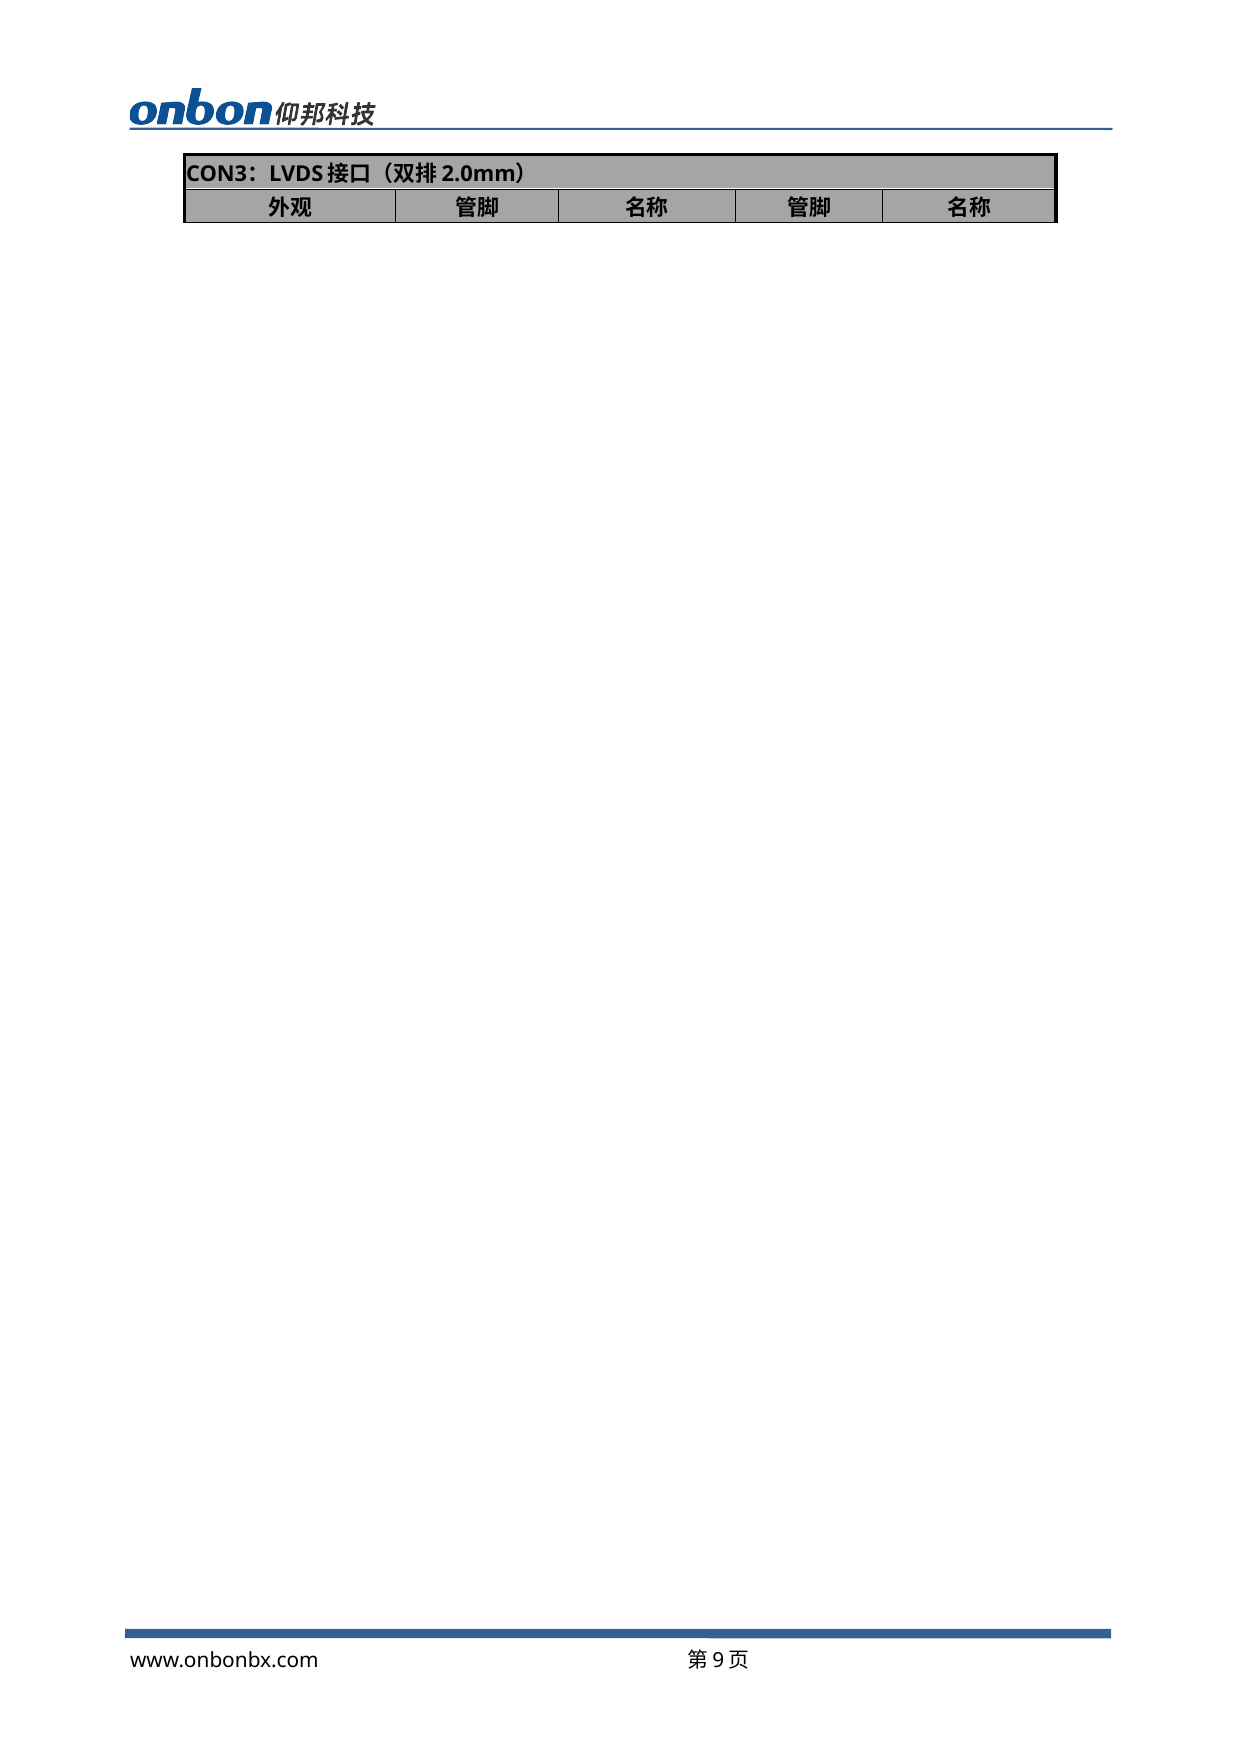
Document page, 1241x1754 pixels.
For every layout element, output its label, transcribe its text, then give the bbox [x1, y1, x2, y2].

table_cell 名称 [883, 190, 1054, 222]
table_cell 名称 [559, 190, 735, 222]
table_header CON3：LVDS接口（双排2.0mm） [186, 156, 1054, 188]
table_cell 管脚 [736, 190, 882, 222]
picture [129, 88, 376, 126]
table_cell 外观 [186, 190, 395, 222]
table_cell 管脚 [396, 190, 558, 222]
